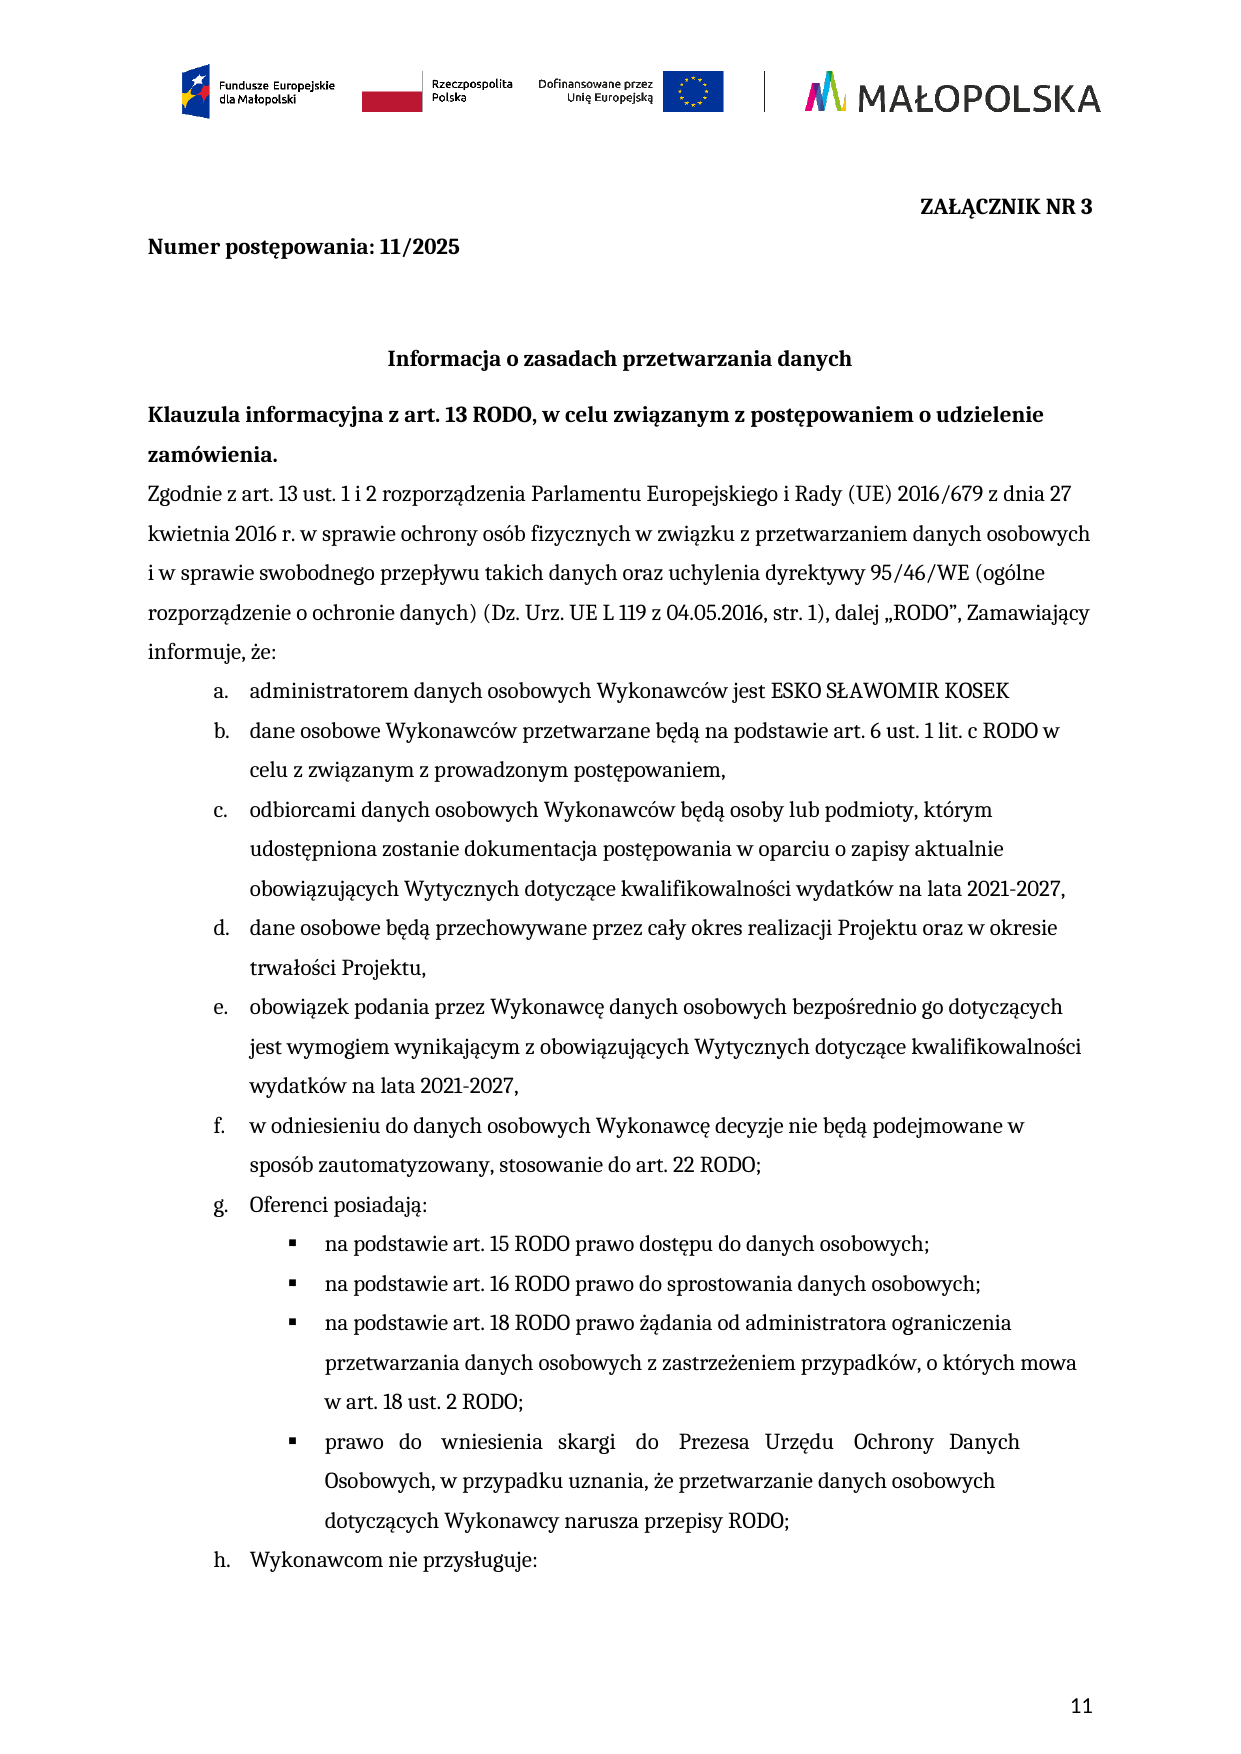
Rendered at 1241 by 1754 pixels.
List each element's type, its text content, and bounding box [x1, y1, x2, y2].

list na podstawie art. 16 RODO prawo do sprostowania danych osobowych; [287, 1271, 1093, 1297]
picture [169, 50, 1115, 132]
list administratorem danych osobowych Wykonawców jest ESKO SŁAWOMIR KOSEK [213, 678, 1093, 705]
list odbiorcami danych osobowych Wykonawców będą osoby lub podmioty, którym udostępniona zostanie dokumentacja postępowania w oparciu o zapisy aktualnie obowiązujących Wytycznych dotyczące kwalifikowalności wydatków na lata 2021-2027, [213, 797, 1093, 902]
text Klauzula informacyjna z art. 13 RODO, w celu związanym z postępowaniem o udzielenie zamówienia. [148, 402, 1093, 468]
list prawo do wniesienia skargi do Prezesa Urzędu Ochrony Danych Osobowych, w przypadku uznania, że przetwarzanie danych osobowych dotyczących Wykonawcy narusza przepisy RODO; [287, 1428, 1093, 1534]
list dane osobowe będą przechowywane przez cały okres realizacji Projektu oraz w okresie trwałości Projektu, [213, 915, 1093, 981]
list Wykonawcom nie przysługuje: [213, 1547, 1093, 1573]
list na podstawie art. 15 RODO prawo dostępu do danych osobowych; [287, 1231, 1093, 1257]
text Zgodnie z art. 13 ust. 1 i 2 rozporządzenia Parlamentu Europejskiego i Rady (UE) 2016/679 z dnia 27 kwietnia 2016 r. w sprawie ochrony osób fizycznych w związku z przetwarzaniem danych osobowych i w sprawie swobodnego przepływu takich danych oraz uchylenia dyrektywy 95/46/WE (ogólne rozporządzenie o ochronie danych) (Dz. Urz. UE L 119 z 04.05.2016, str. 1), dalej „RODO”, Zamawiający informuje, że: [148, 481, 1093, 665]
text Numer postępowania: 11/2025 [148, 233, 1093, 260]
list obowiązek podania przez Wykonawcę danych osobowych bezpośrednio go dotyczących jest wymogiem wynikającym z obowiązujących Wytycznych dotyczące kwalifikowalności wydatków na lata 2021-2027, [213, 994, 1093, 1099]
text ZAŁĄCZNIK NR 3 [148, 194, 1093, 220]
list w odniesieniu do danych osobowych Wykonawcę decyzje nie będą podejmowane w sposób zautomatyzowany, stosowanie do art. 22 RODO; [213, 1113, 1093, 1178]
list na podstawie art. 18 RODO prawo żądania od administratora ograniczenia przetwarzania danych osobowych z zastrzeżeniem przypadków, o których mowa w art. 18 ust. 2 RODO; [287, 1310, 1093, 1415]
text Informacja o zasadach przetwarzania danych [148, 346, 1093, 372]
list Oferenci posiadają: [213, 1192, 1093, 1218]
list dane osobowe Wykonawców przetwarzane będą na podstawie art. 6 ust. 1 lit. c RODO w celu z związanym z prowadzonym postępowaniem, [213, 718, 1093, 784]
